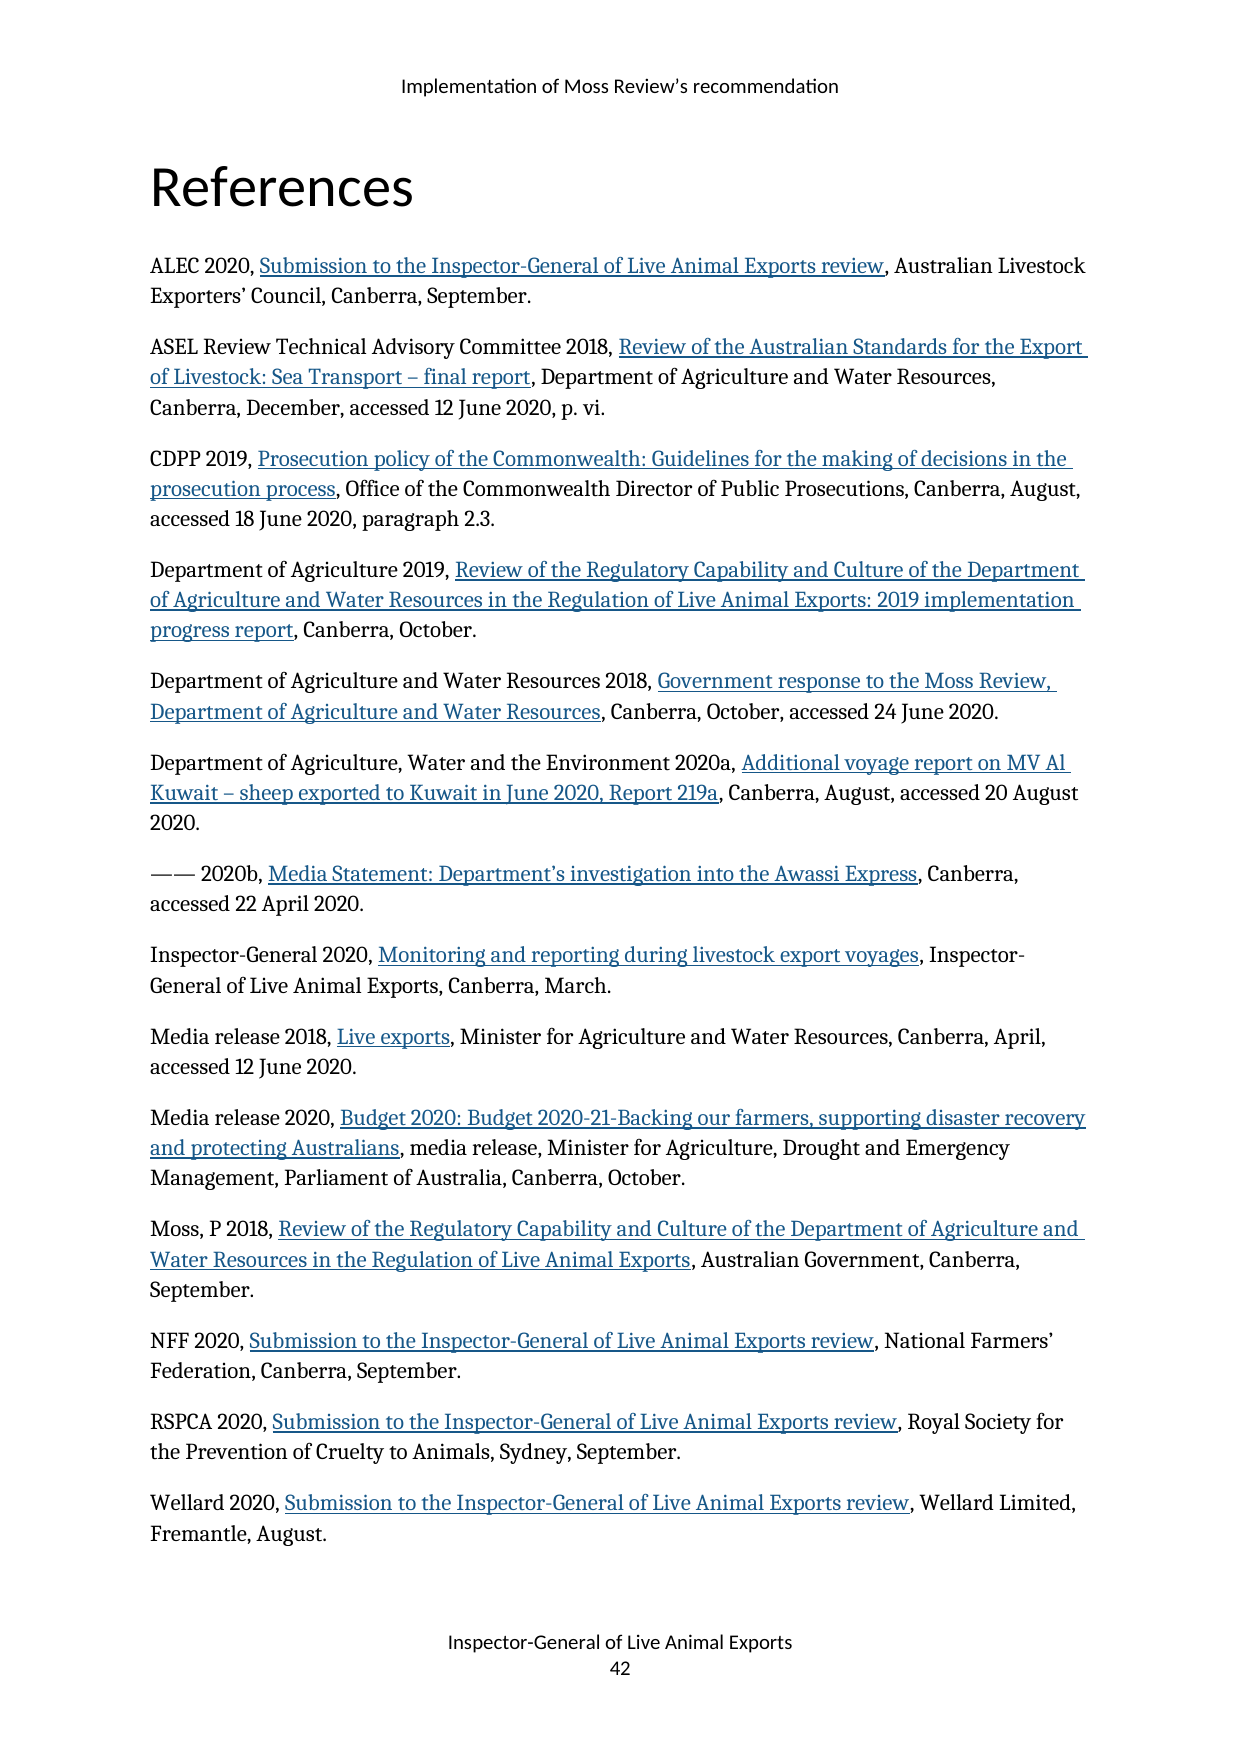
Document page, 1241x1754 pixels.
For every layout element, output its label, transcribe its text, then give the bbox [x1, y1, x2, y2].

text CDPP 2019, Prosecution policy of the Commonwealth: Guidelines for the making of decisions in the prosecution process, Office of the Commonwealth Director of Public Prosecutions, Canberra, August, accessed 18 June 2020, paragraph 2.3. [150, 445, 1090, 532]
text Inspector-General 2020, Monitoring and reporting during livestock export voyages, Inspector-General of Live Animal Exports, Canberra, March. [150, 942, 1090, 999]
text RSPCA 2020, Submission to the Inspector-General of Live Animal Exports review, Royal Society for the Prevention of Cruelty to Animals, Sydney, September. [150, 1409, 1090, 1466]
text Wellard 2020, Submission to the Inspector-General of Live Animal Exports review, Wellard Limited, Fremantle, August. [150, 1490, 1090, 1547]
subtitle References [150, 150, 1090, 221]
text ASEL Review Technical Advisory Committee 2018, Review of the Australian Standards for the Export of Livestock: Sea Transport – final report, Department of Agriculture and Water Resources, Canberra, December, accessed 12 June 2020, p. vi. [150, 334, 1090, 421]
text Media release 2018, Live exports, Minister for Agriculture and Water Resources, Canberra, April, accessed 12 June 2020. [150, 1023, 1090, 1080]
text Department of Agriculture and Water Resources 2018, Government response to the Moss Review, Department of Agriculture and Water Resources, Canberra, October, accessed 24 June 2020. [150, 668, 1090, 725]
text Department of Agriculture 2019, Review of the Regulatory Capability and Culture of the Department of Agriculture and Water Resources in the Regulation of Live Animal Exports: 2019 implementation progress report, Canberra, October. [150, 557, 1090, 644]
text Department of Agriculture, Water and the Environment 2020a, Additional voyage report on MV Al Kuwait – sheep exported to Kuwait in June 2020, Report 219a, Canberra, August, accessed 20 August 2020. [150, 749, 1090, 836]
text NFF 2020, Submission to the Inspector-General of Live Animal Exports review, National Farmers’ Federation, Canberra, September. [150, 1328, 1090, 1384]
text —— 2020b, Media Statement: Department’s investigation into the Awassi Express, Canberra, accessed 22 April 2020. [150, 861, 1090, 918]
text Media release 2020, Budget 2020: Budget 2020-21-Backing our farmers, supporting disaster recovery and protecting Australians, media release, Minister for Agriculture, Drought and Emergency Management, Parliament of Australia, Canberra, October. [150, 1105, 1090, 1192]
text Moss, P 2018, Review of the Regulatory Capability and Culture of the Department of Agriculture and Water Resources in the Regulation of Live Animal Exports, Australian Government, Canberra, September. [150, 1216, 1090, 1303]
text ALEC 2020, Submission to the Inspector-General of Live Animal Exports review, Australian Livestock Exporters’ Council, Canberra, September. [150, 253, 1090, 309]
